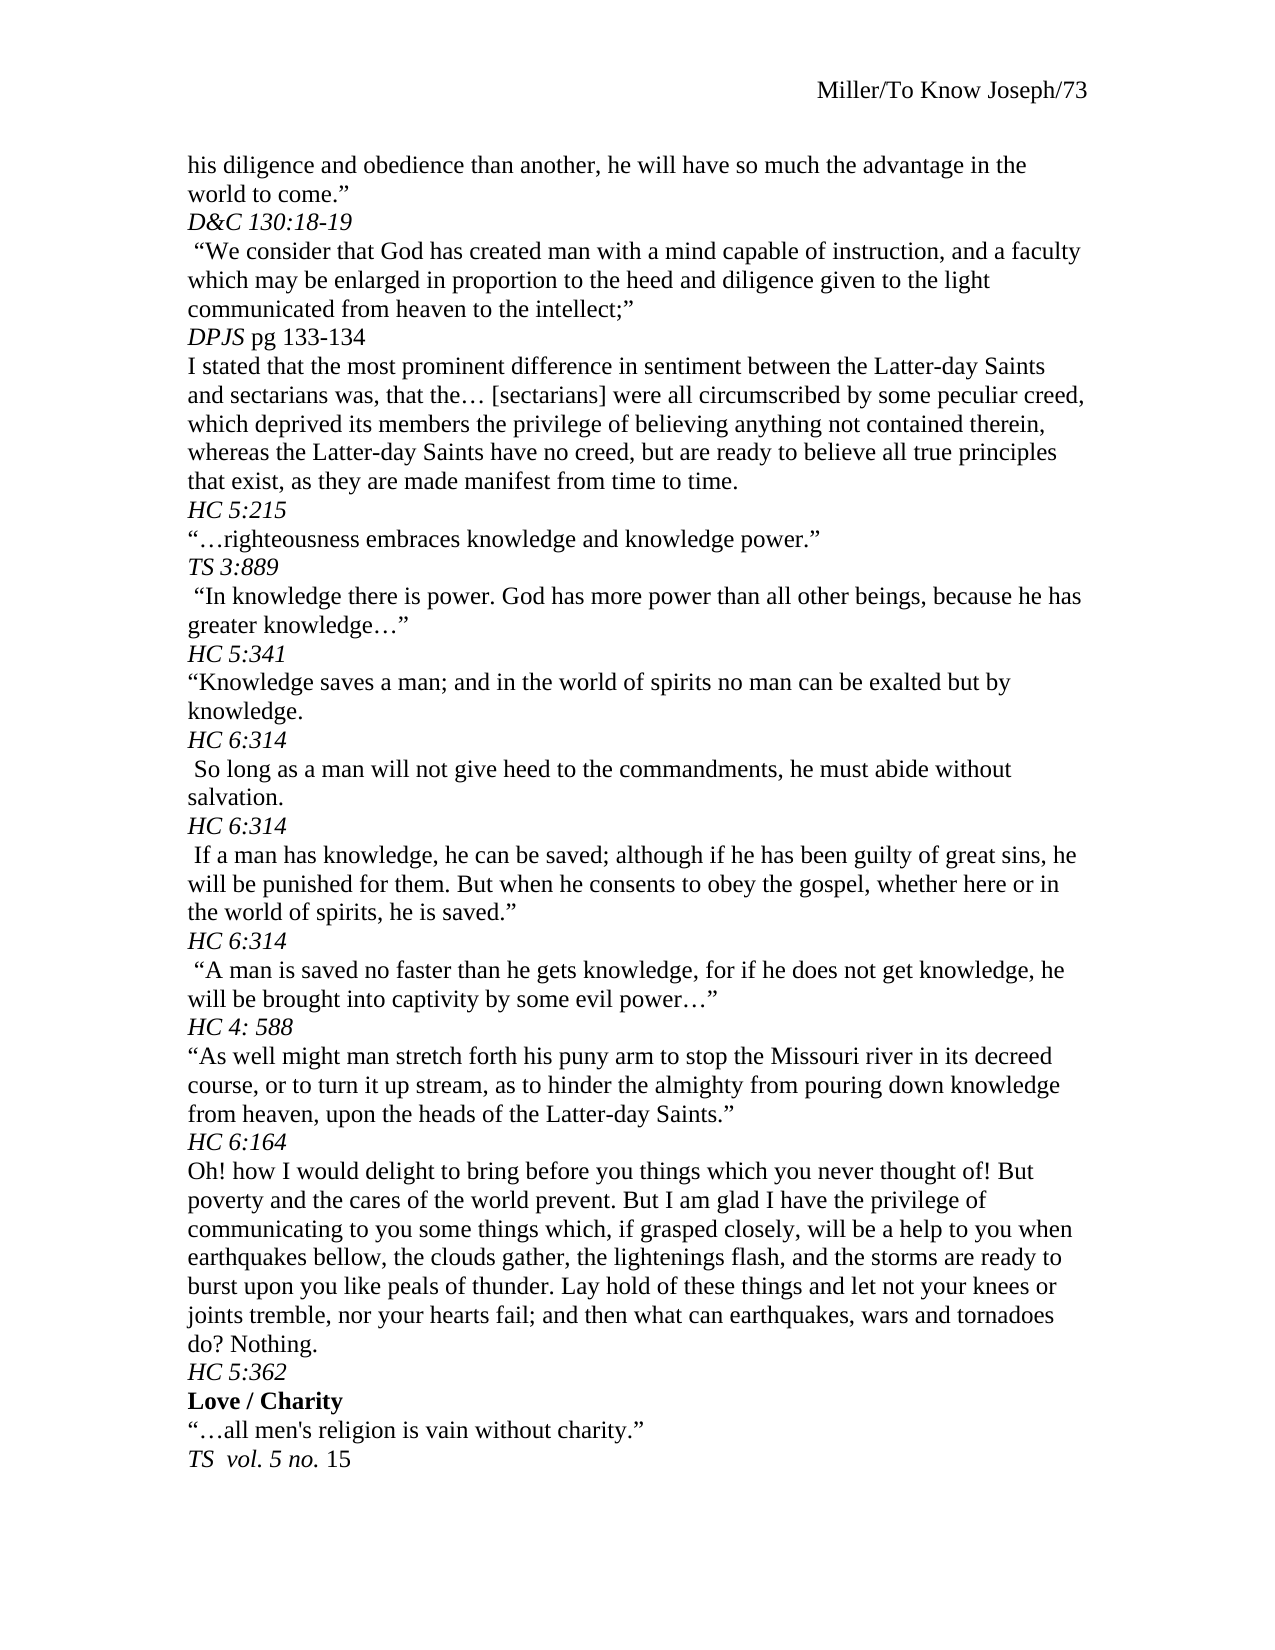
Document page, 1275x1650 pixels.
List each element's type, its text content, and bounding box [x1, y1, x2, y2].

text “In knowledge there is power. God has more power than all other beings, because he has greater knowledge…” [187, 581, 1087, 639]
text So long as a man will not give heed to the commandments, he must abide without salvation. [187, 754, 1087, 811]
text HC 6:314 [187, 926, 1087, 955]
text TS 3:889 [187, 552, 1087, 581]
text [187, 150, 1087, 207]
text HC 6:314 [187, 725, 1087, 754]
text HC 5:362 [187, 1357, 1087, 1386]
text “We consider that God has created man with a mind capable of instruction, and a faculty which may be enlarged in proportion to the heed and diligence given to the light communicated from heaven to the intellect;” [187, 236, 1087, 322]
text HC 6:314 [187, 811, 1087, 840]
text “…all men's religion is vain without charity.” [187, 1415, 1087, 1444]
text HC 5:215 [187, 495, 1087, 524]
text D&C 130:18-19 [187, 207, 1087, 236]
text HC 5:341 [187, 639, 1087, 667]
text “…righteousness embraces knowledge and knowledge power.” [187, 524, 1087, 552]
text Love / Charity [187, 1386, 1087, 1415]
text HC 4: 588 [187, 1012, 1087, 1041]
text Oh! how I would delight to bring before you things which you never thought of! But poverty and the cares of the world prevent. But I am glad I have the privilege of communicating to you some things which, if grasped closely, will be a help to you when earthquakes bellow, the clouds gather, the lightenings flash, and the storms are ready to burst upon you like peals of thunder. Lay hold of these things and let not your knees or joints tremble, nor your hearts fail; and then what can earthquakes, wars and tornadoes do? Nothing. [187, 1156, 1087, 1357]
text “Knowledge saves a man; and in the world of spirits no man can be exalted but by knowledge. [187, 667, 1087, 725]
text “As well might man stretch forth his puny arm to stop the Missouri river in its decreed course, or to turn it up stream, as to hinder the almighty from pouring down knowledge from heaven, upon the heads of the Latter-day Saints.” [187, 1041, 1087, 1127]
text HC 6:164 [187, 1127, 1087, 1156]
text TS vol. 5 no. 15 [187, 1444, 1087, 1472]
text DPJS pg 133-134 [187, 322, 1087, 351]
text If a man has knowledge, he can be saved; although if he has been guilty of great sins, he will be punished for them. But when he consents to obey the gospel, whether here or in the world of spirits, he is saved.” [187, 840, 1087, 926]
text I stated that the most prominent difference in sentiment between the Latter-day Saints and sectarians was, that the… [sectarians] were all circumscribed by some peculiar creed, which deprived its members the privilege of believing anything not contained therein, whereas the Latter-day Saints have no creed, but are ready to believe all true principles that exist, as they are made manifest from time to time. [187, 351, 1087, 495]
text “A man is saved no faster than he gets knowledge, for if he does not get knowledge, he will be brought into captivity by some evil power…” [187, 955, 1087, 1012]
